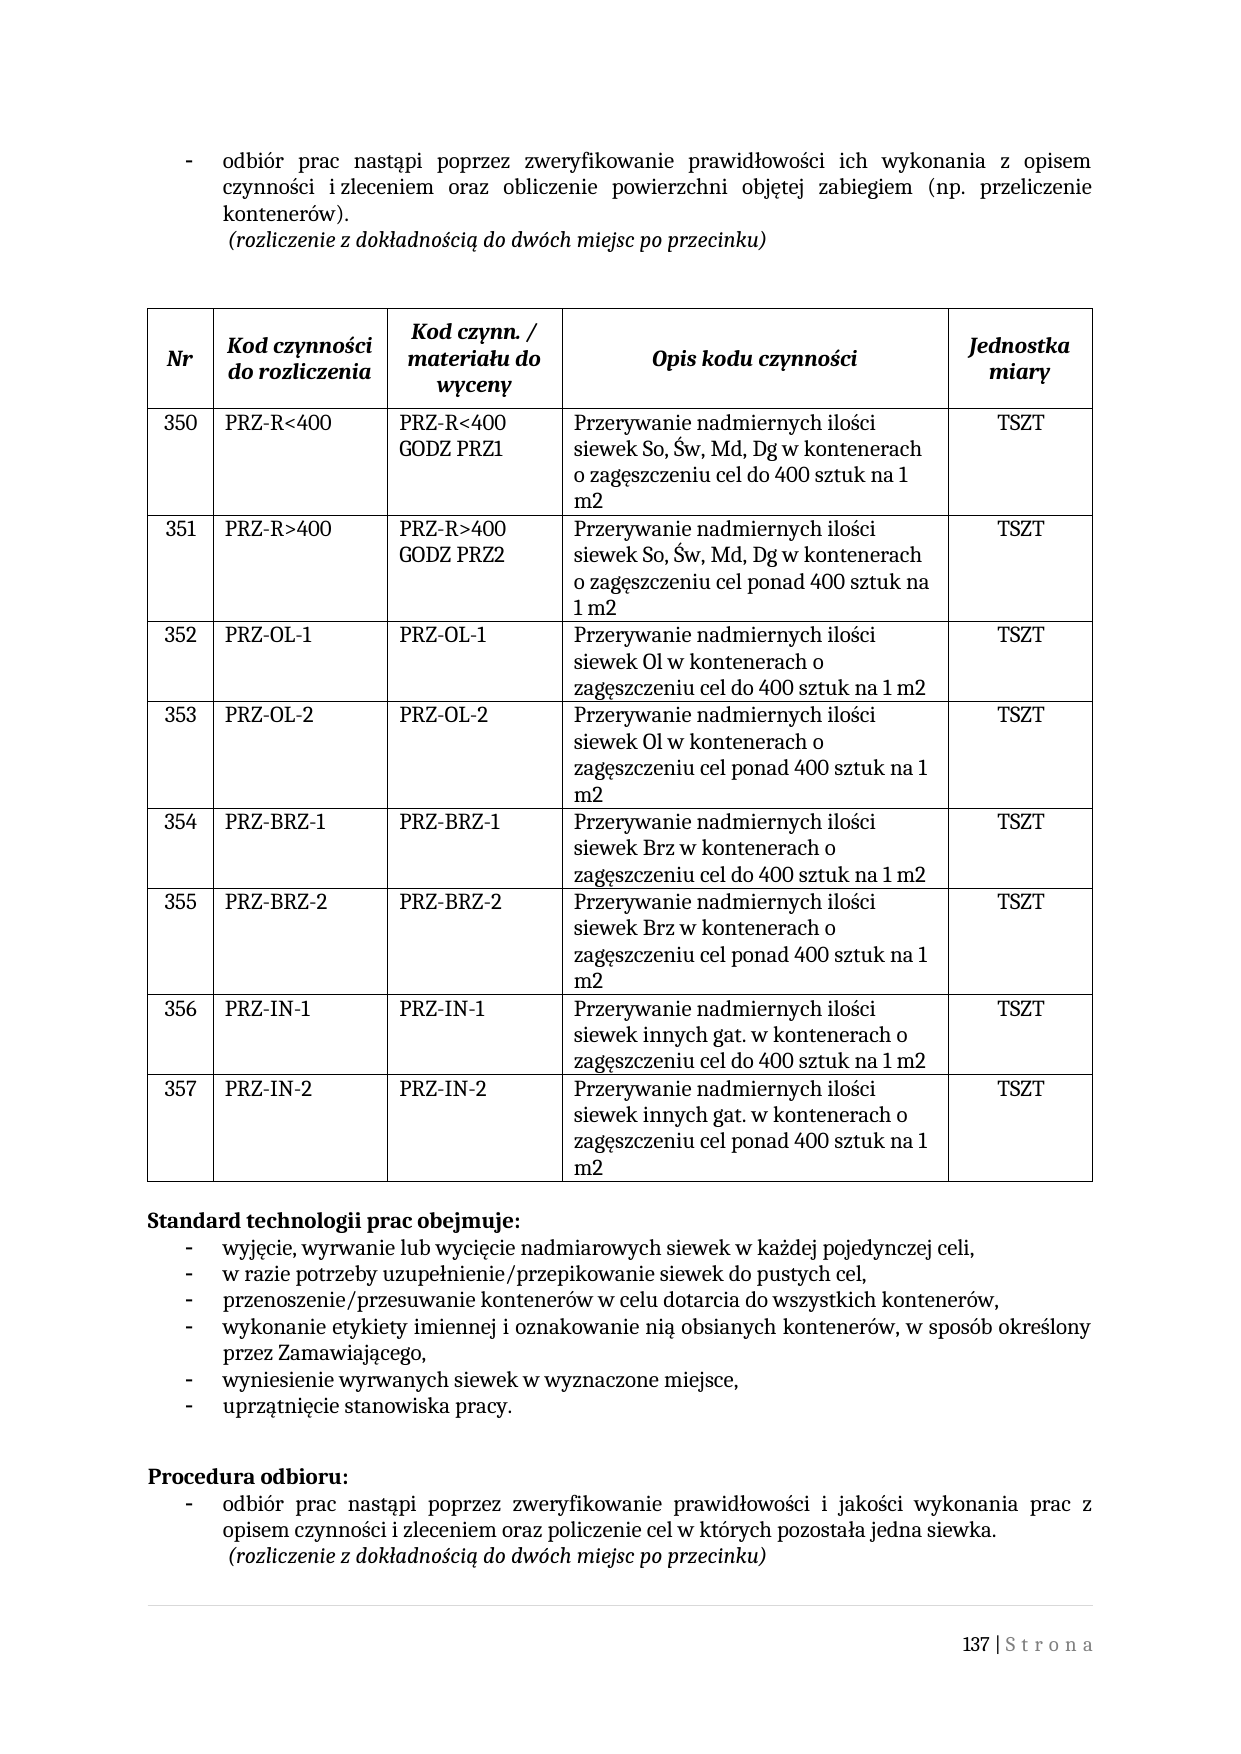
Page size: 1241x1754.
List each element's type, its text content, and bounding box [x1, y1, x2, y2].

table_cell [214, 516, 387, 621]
list wyjęcie, wyrwanie lub wycięcie nadmiarowych siewek w każdej pojedynczej celi, [185, 1234, 1093, 1261]
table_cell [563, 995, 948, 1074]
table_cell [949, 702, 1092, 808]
list przenoszenie/przesuwanie kontenerów w celu dotarcia do wszystkich kontenerów, [185, 1287, 1093, 1314]
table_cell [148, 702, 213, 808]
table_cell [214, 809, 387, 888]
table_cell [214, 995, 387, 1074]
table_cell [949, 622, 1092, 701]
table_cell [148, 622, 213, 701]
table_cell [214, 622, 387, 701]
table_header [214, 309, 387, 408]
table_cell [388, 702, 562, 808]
list wykonanie etykiety imiennej i oznakowanie nią obsianych kontenerów, w sposób określony przez Zamawiającego, [185, 1314, 1093, 1366]
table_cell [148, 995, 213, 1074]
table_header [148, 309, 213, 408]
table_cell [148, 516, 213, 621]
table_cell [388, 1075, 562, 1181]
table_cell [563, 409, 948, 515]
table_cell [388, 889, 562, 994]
list w razie potrzeby uzupełnienie/przepikowanie siewek do pustych cel, [185, 1261, 1093, 1287]
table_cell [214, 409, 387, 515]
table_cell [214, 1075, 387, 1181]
text (rozliczenie z dokładnością do dwóch miejsc po przecinku) [153, 227, 1093, 253]
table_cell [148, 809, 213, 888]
list odbiór prac nastąpi poprzez zweryfikowanie prawidłowości i jakości wykonania prac z opisem czynności i zleceniem oraz policzenie cel w których pozostała jedna siewka. [185, 1491, 1093, 1543]
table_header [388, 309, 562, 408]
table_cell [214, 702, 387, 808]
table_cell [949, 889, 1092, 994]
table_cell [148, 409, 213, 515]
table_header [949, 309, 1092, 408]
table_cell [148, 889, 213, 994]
text Procedura odbioru: [148, 1464, 1093, 1491]
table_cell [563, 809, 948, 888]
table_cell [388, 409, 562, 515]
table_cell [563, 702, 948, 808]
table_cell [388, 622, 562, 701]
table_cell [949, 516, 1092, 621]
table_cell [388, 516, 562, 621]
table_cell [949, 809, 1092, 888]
list uprzątnięcie stanowiska pracy. [185, 1393, 1093, 1419]
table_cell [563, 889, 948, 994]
list wyniesienie wyrwanych siewek w wyznaczone miejsce, [185, 1366, 1093, 1393]
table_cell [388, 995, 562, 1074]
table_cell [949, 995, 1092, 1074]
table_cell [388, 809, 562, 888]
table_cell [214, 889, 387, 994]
list odbiór prac nastąpi poprzez zweryfikowanie prawidłowości ich wykonania z opisem czynności i zleceniem oraz obliczenie powierzchni objętej zabiegiem (np. przeliczenie kontenerów). [185, 148, 1093, 227]
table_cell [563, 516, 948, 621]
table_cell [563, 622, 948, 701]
text Standard technologii prac obejmuje: [148, 1208, 1093, 1234]
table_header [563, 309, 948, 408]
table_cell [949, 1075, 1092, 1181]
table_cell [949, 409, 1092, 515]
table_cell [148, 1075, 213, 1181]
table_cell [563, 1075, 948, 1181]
text (rozliczenie z dokładnością do dwóch miejsc po przecinku) [153, 1543, 1093, 1569]
